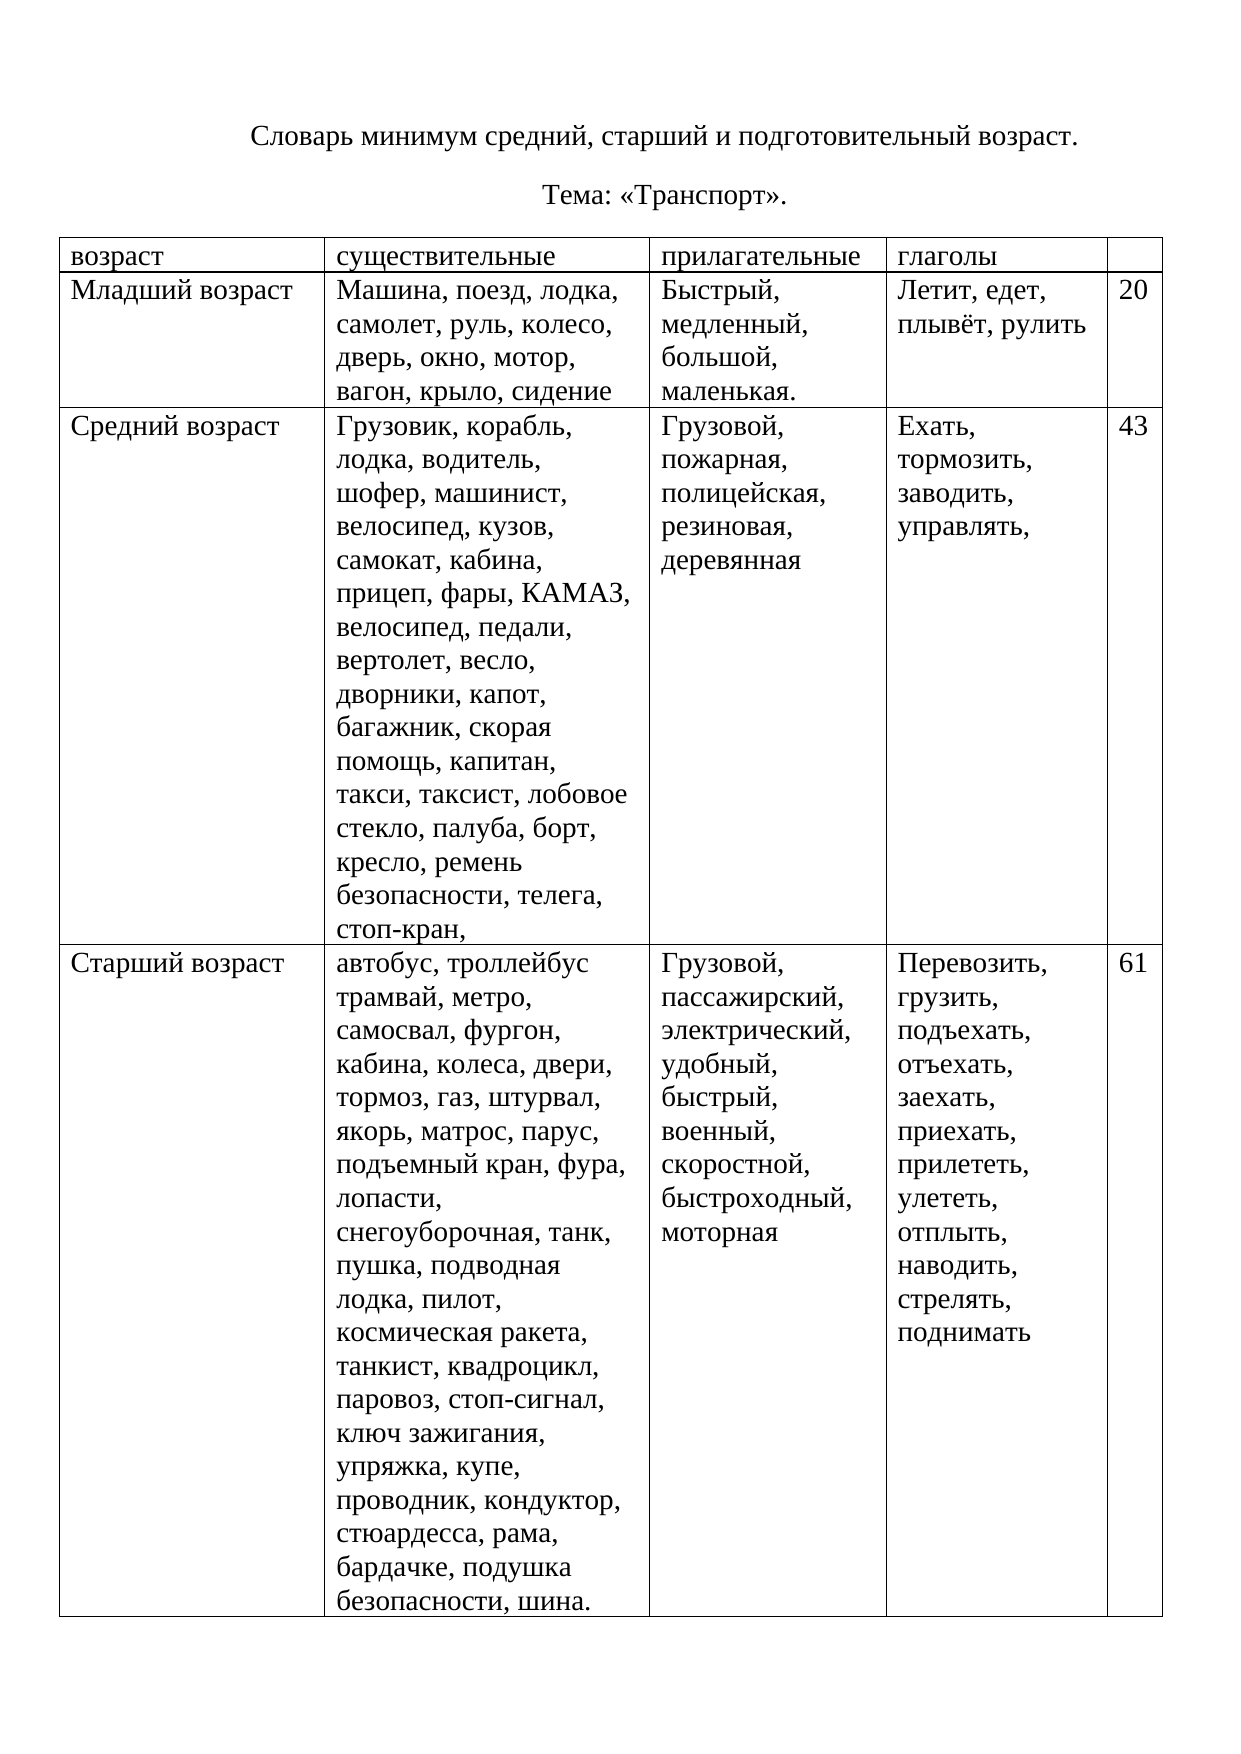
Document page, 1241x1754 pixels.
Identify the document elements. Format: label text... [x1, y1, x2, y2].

table_cell 43 [1108, 408, 1162, 944]
table_cell автобус, троллейбус трамвай, метро, самосвал, фургон, кабина, колеса, двери, тормоз, газ, штурвал, якорь, матрос, парус, подъемный кран, фура, лопасти, снегоуборочная, танк, пушка, подводная лодка, пилот, космическая ракета, танкист, квадроцикл, паровоз, стоп-сигнал, ключ зажигания, упряжка, купе, проводник, кондуктор, стюардесса, рама, бардачке, подушка безопасности, шина. [325, 945, 649, 1616]
text Тема: «Транспорт». [177, 177, 1152, 211]
table_cell Грузовой, пассажирский, электрический, удобный, быстрый, военный, скоростной, быстроходный, моторная [650, 945, 886, 1616]
table_header возраст [60, 238, 324, 271]
table_cell Грузовик, корабль, лодка, водитель, шофер, машинист, велосипед, кузов, самокат, кабина, прицеп, фары, КАМАЗ, велосипед, педали, вертолет, весло, дворники, капот, багажник, скорая помощь, капитан, такси, таксист, лобовое стекло, палуба, борт, кресло, ремень безопасности, телега, стоп-кран, [325, 408, 649, 944]
table_cell 61 [1108, 945, 1162, 1616]
table_cell Младший возраст [60, 273, 324, 407]
table_cell Грузовой, пожарная, полицейская, резиновая, деревянная [650, 408, 886, 944]
table_header глаголы [887, 238, 1107, 271]
table_cell Старший возраст [60, 945, 324, 1616]
table_cell Быстрый, медленный, большой, маленькая. [650, 273, 886, 407]
table_cell 20 [1108, 273, 1162, 407]
table_cell Ехать, тормозить, заводить, управлять, [887, 408, 1107, 944]
table_cell Перевозить, грузить, подъехать, отъехать, заехать, приехать, прилететь, улететь, отплыть, наводить, стрелять, поднимать [887, 945, 1107, 1616]
table_cell Машина, поезд, лодка, самолет, руль, колесо, дверь, окно, мотор, вагон, крыло, сидение [325, 273, 649, 407]
table_cell Летит, едет, плывёт, рулить [887, 273, 1107, 407]
table_header прилагательные [650, 238, 886, 271]
text Словарь минимум средний, старший и подготовительный возраст. [177, 118, 1152, 152]
table_header существительные [325, 238, 649, 271]
table_cell Средний возраст [60, 408, 324, 944]
table_header [1108, 238, 1162, 271]
